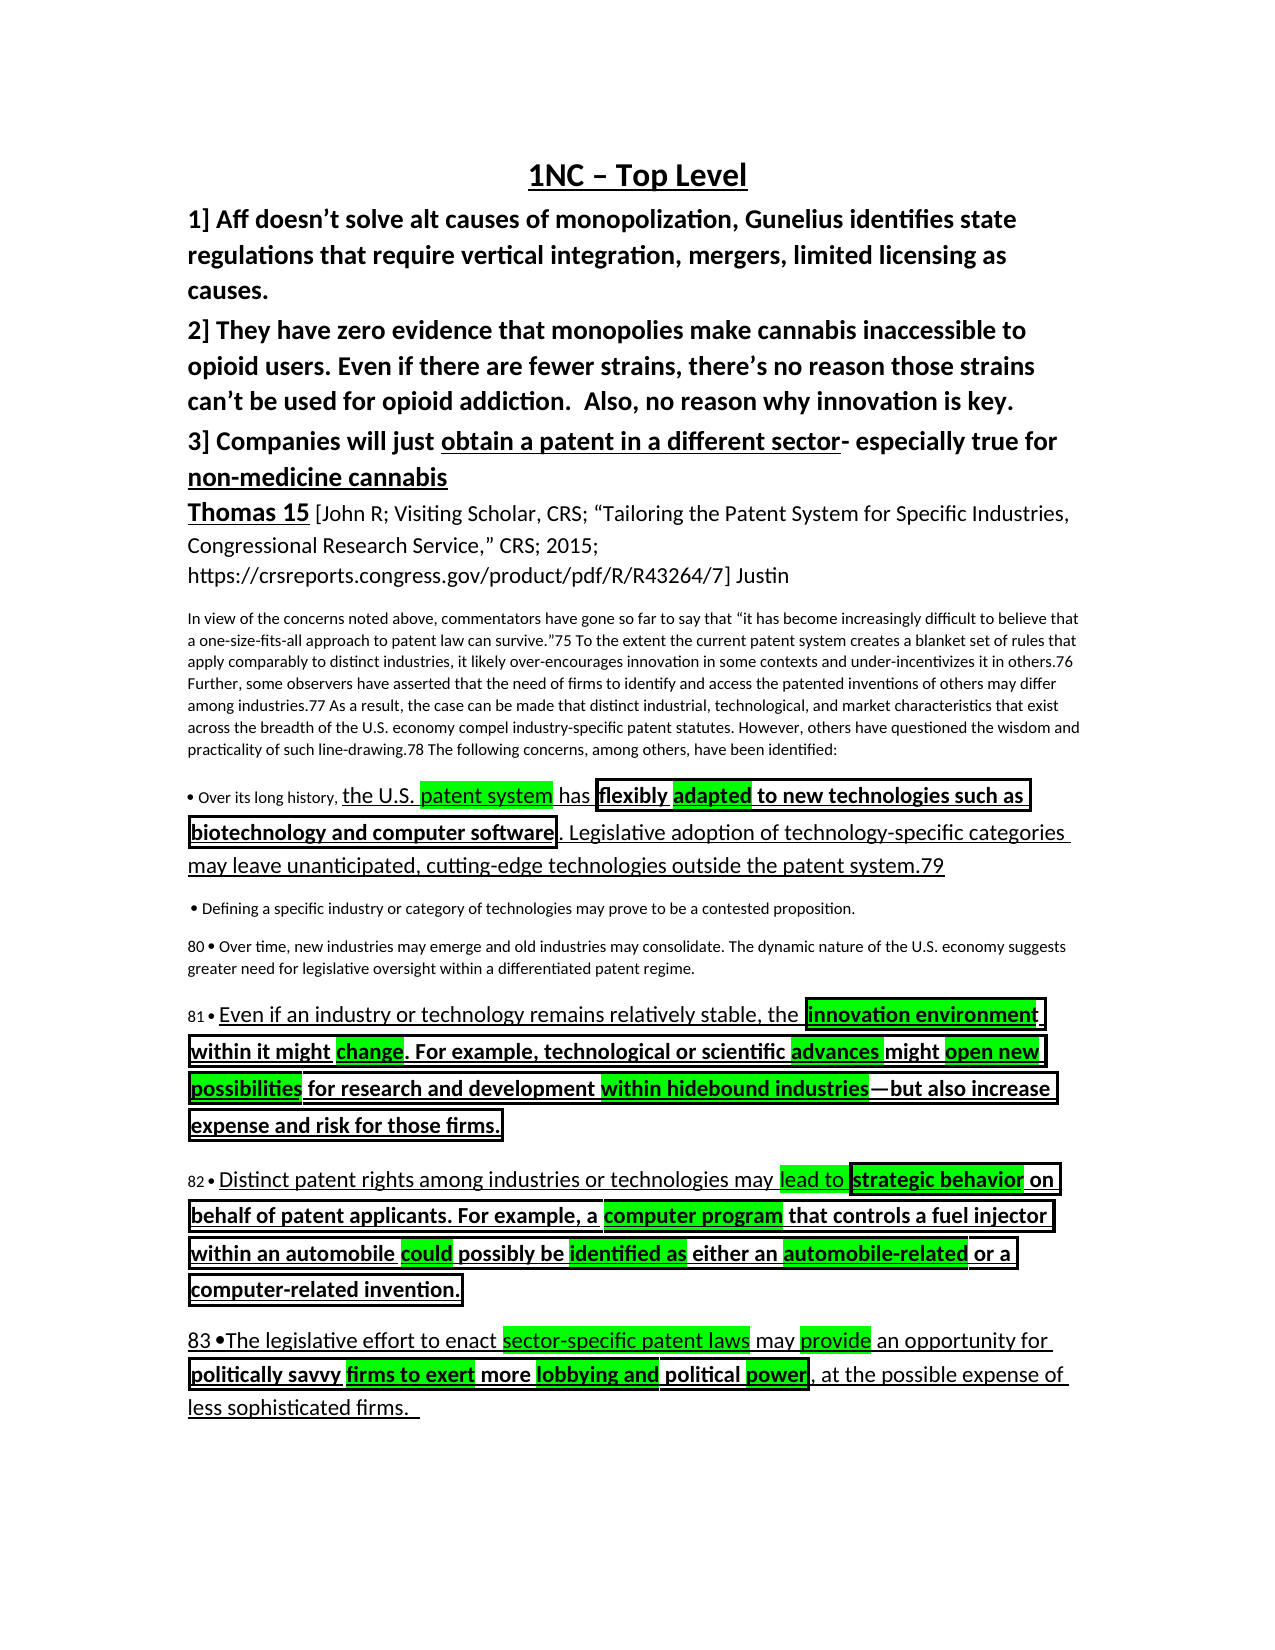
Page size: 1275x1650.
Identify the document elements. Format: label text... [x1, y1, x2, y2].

subtitle 2] They have zero evidence that monopolies make cannabis inaccessible to opioid users. Even if there are fewer strains, there’s no reason those strains can’t be used for opioid addiction. Also, no reason why innovation is key. [187, 313, 1087, 418]
text 81 Even if an industry or technology remains relatively stable, the innovation environment within it might change. For example, technological or scientific advances might open new possibilities for research and development within hidebound industries—but also increase expense and risk for those firms. [187, 997, 1087, 1142]
text Defining a specific industry or category of technologies may prove to be a contested proposition. [187, 898, 1087, 918]
text Over its long history, the U.S. patent system has flexibly adapted to new technologies such as biotechnology and computer software. Legislative adoption of technology-specific categories may leave unanticipated, cutting-edge technologies outside the patent system.79 [187, 778, 1087, 879]
text 83 The legislative effort to enact sector-specific patent laws may provide an opportunity for politically savvy firms to exert more lobbying and political power, at the possible expense of less sophisticated firms. [187, 1326, 1087, 1421]
text 82 Distinct patent rights among industries or technologies may lead to strategic behavior on behalf of patent applicants. For example, a computer program that controls a fuel injector within an automobile could possibly be identified as either an automobile-related or a computer-related invention. [187, 1162, 1087, 1307]
subtitle 1NC – Top Level [187, 154, 1087, 195]
text In view of the concerns noted above, commentators have gone so far to say that “it has become increasingly difficult to believe that a one-size-fits-all approach to patent law can survive.”75 To the extent the current patent system creates a blanket set of rules that apply comparably to distinct industries, it likely over-encourages innovation in some contexts and under-incentivizes it in others.76 Further, some observers have asserted that the need of firms to identify and access the patented inventions of others may differ among industries.77 As a result, the case can be made that distinct industrial, technological, and market characteristics that exist across the breadth of the U.S. economy compel industry-specific patent statutes. However, others have questioned the wisdom and practicality of such line-drawing.78 The following concerns, among others, have been identified: [187, 608, 1087, 759]
subtitle 1] Aff doesn’t solve alt causes of monopolization, Gunelius identifies state regulations that require vertical integration, mergers, limited licensing as causes. [187, 202, 1087, 307]
subtitle 3] Companies will just obtain a patent in a different sector- especially true for non-medicine cannabis [187, 424, 1087, 493]
text 80 Over time, new industries may emerge and old industries may consolidate. The dynamic nature of the U.S. economy suggests greater need for legislative oversight within a differentiated patent regime. [187, 937, 1087, 979]
text Thomas 15 [John R; Visiting Scholar, CRS; “Tailoring the Patent System for Specific Industries, Congressional Research Service,” CRS; 2015; https://crsreports.congress.gov/product/pdf/R/R43264/7] Justin [187, 496, 1087, 589]
